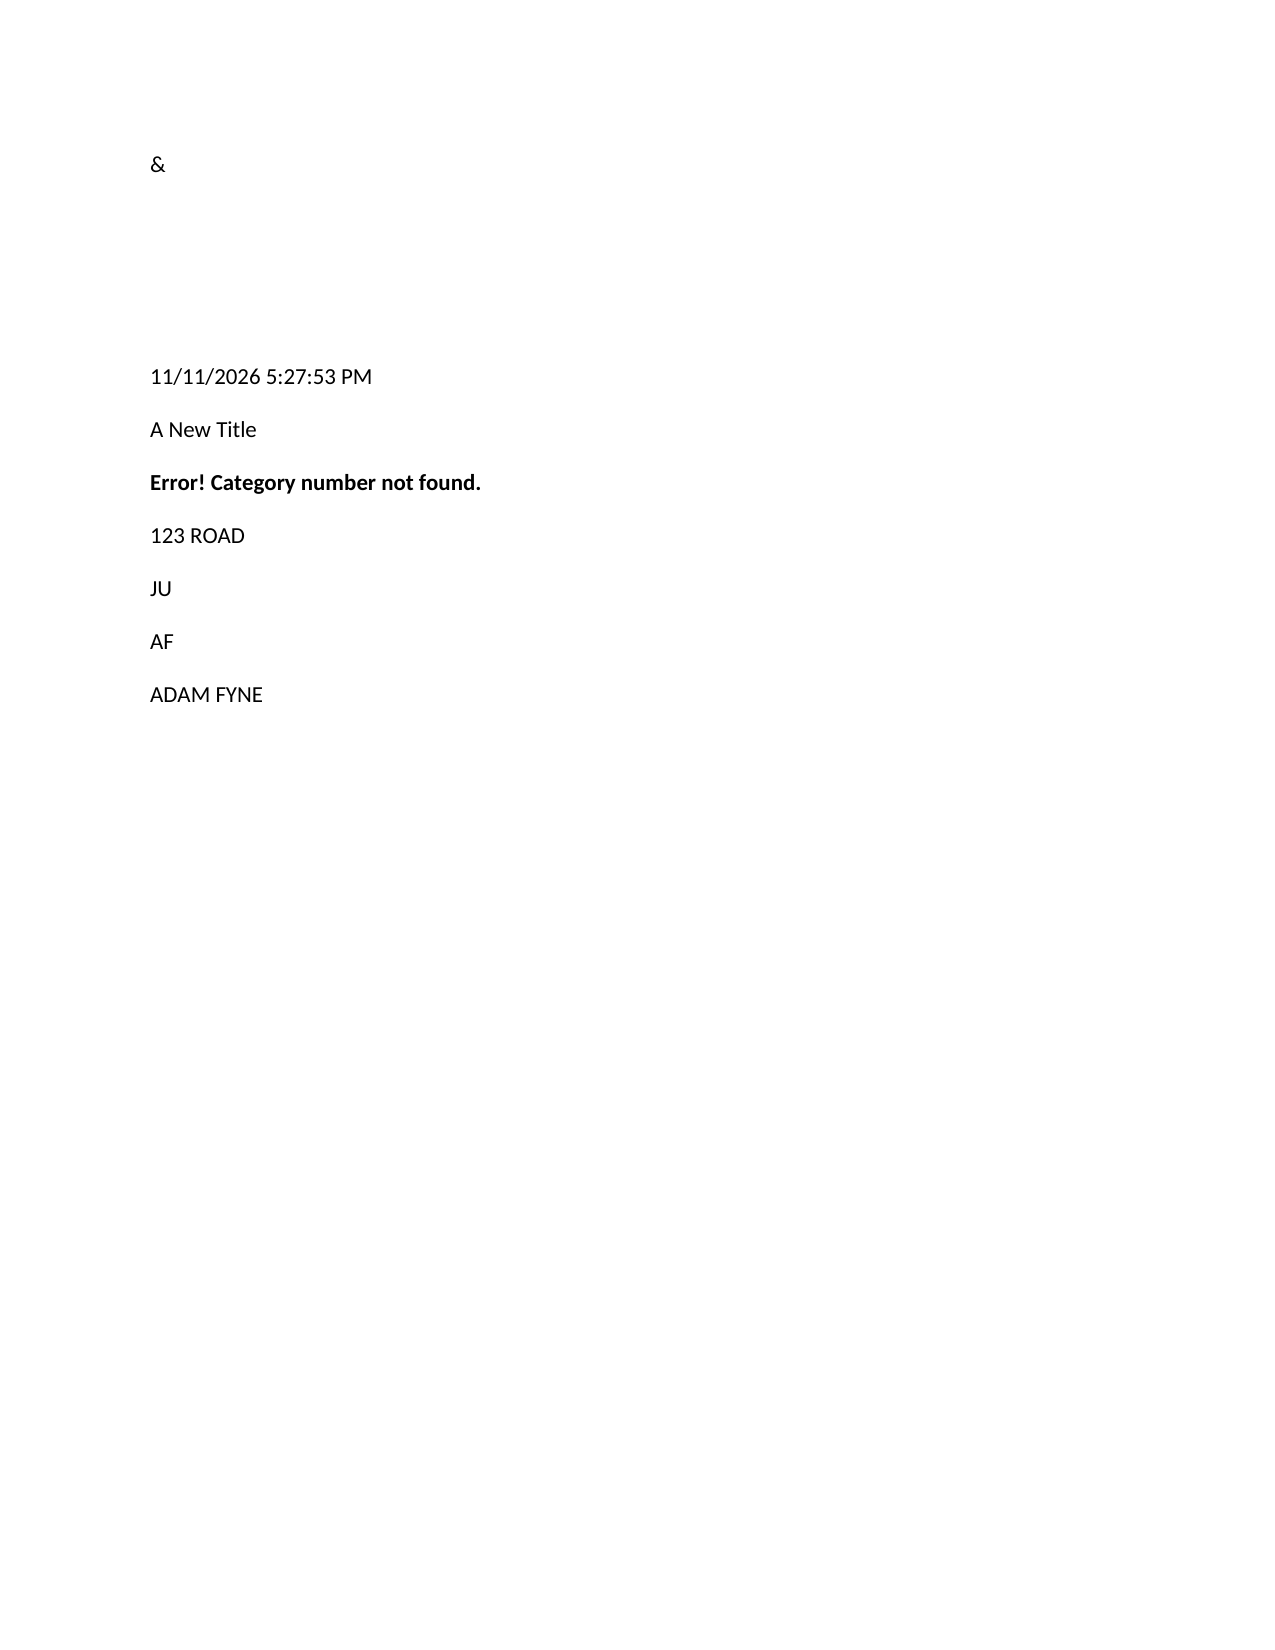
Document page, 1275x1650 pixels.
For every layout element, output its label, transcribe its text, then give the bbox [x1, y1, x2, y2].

text 123 ROAD [150, 521, 1125, 549]
text 13/01/2025 10:05:07 AM [150, 362, 1125, 390]
text ADAM FYNE [150, 680, 1125, 708]
text JU [150, 574, 1125, 602]
text Error! Category number not found. [150, 468, 1125, 496]
text A New Title [150, 415, 1125, 443]
text AF [150, 627, 1125, 655]
